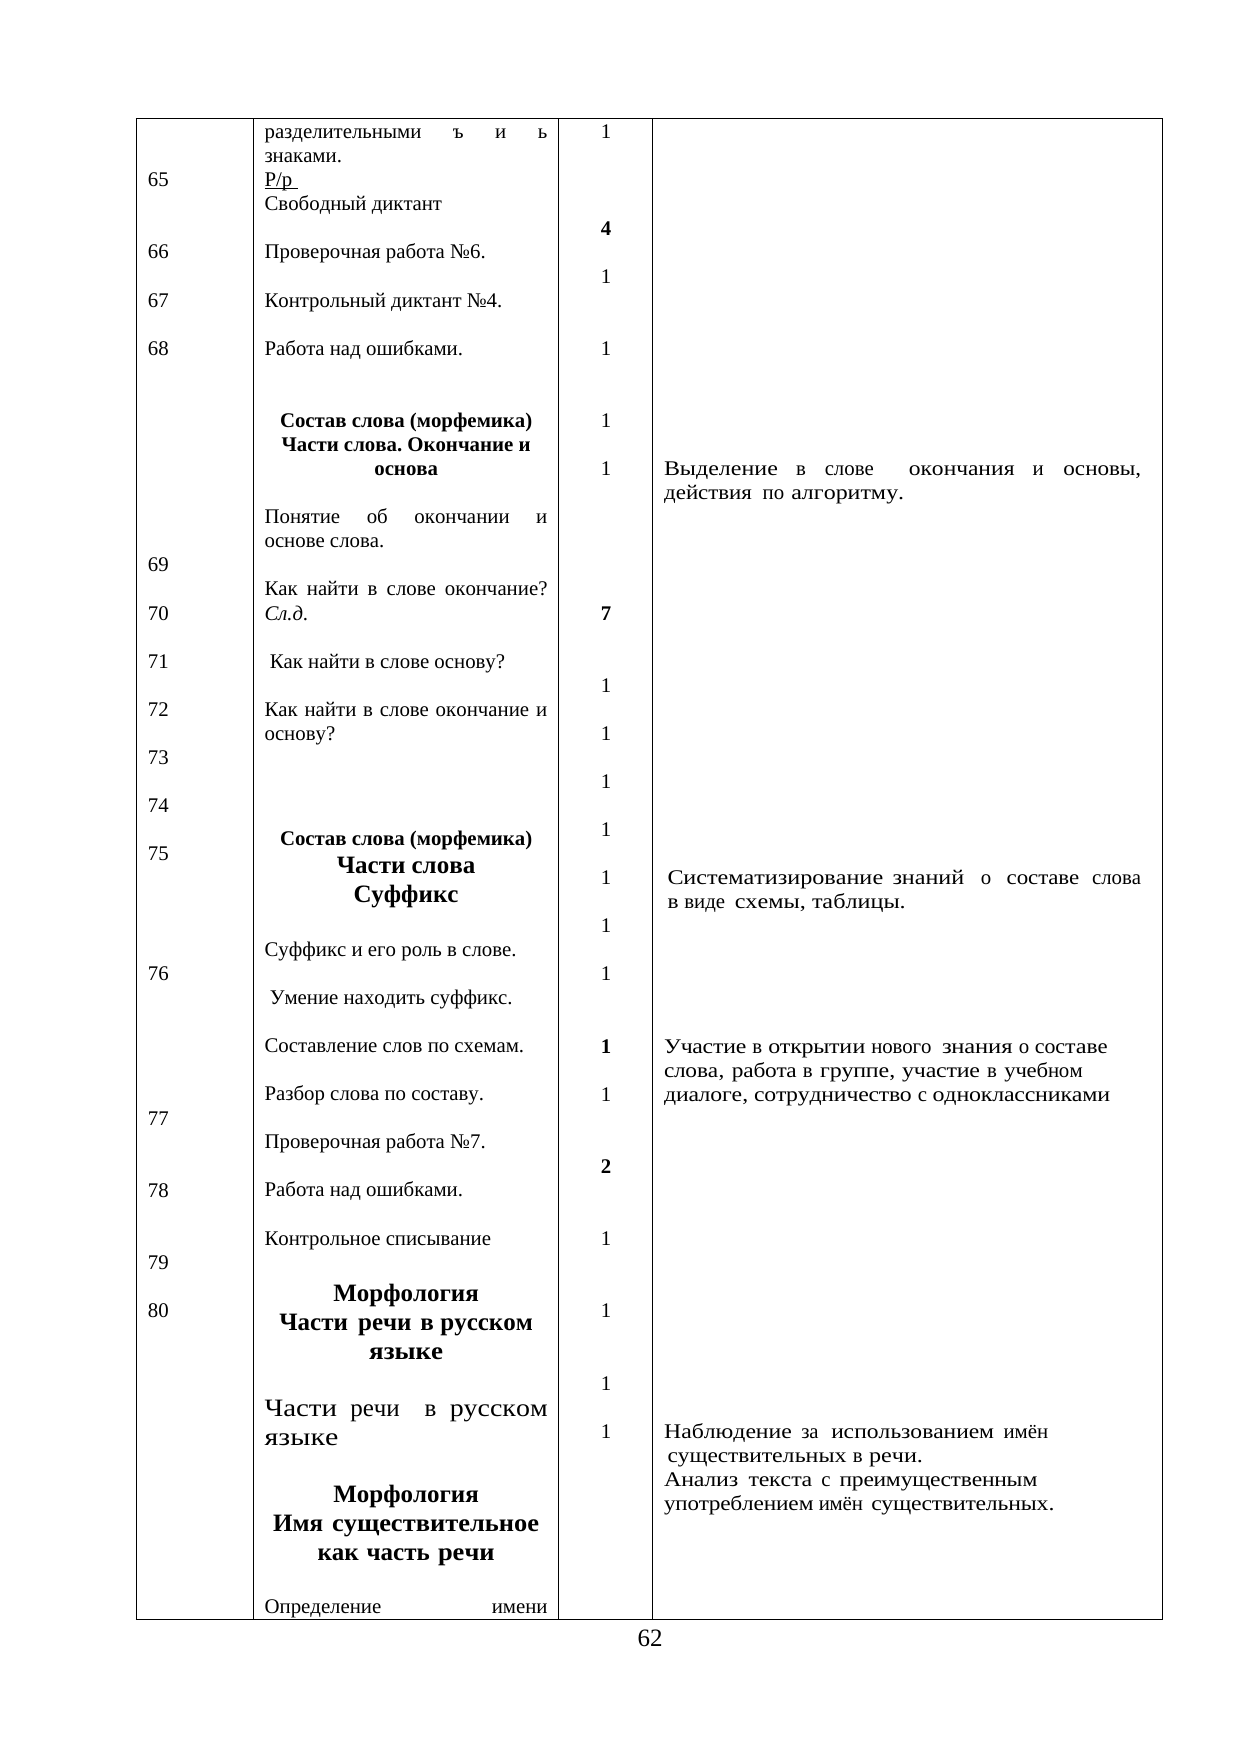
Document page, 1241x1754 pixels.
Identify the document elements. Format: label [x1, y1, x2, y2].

table_cell [653, 119, 1162, 1618]
table_cell [559, 119, 652, 1618]
table_cell [137, 119, 253, 1618]
table_cell [254, 119, 558, 1618]
